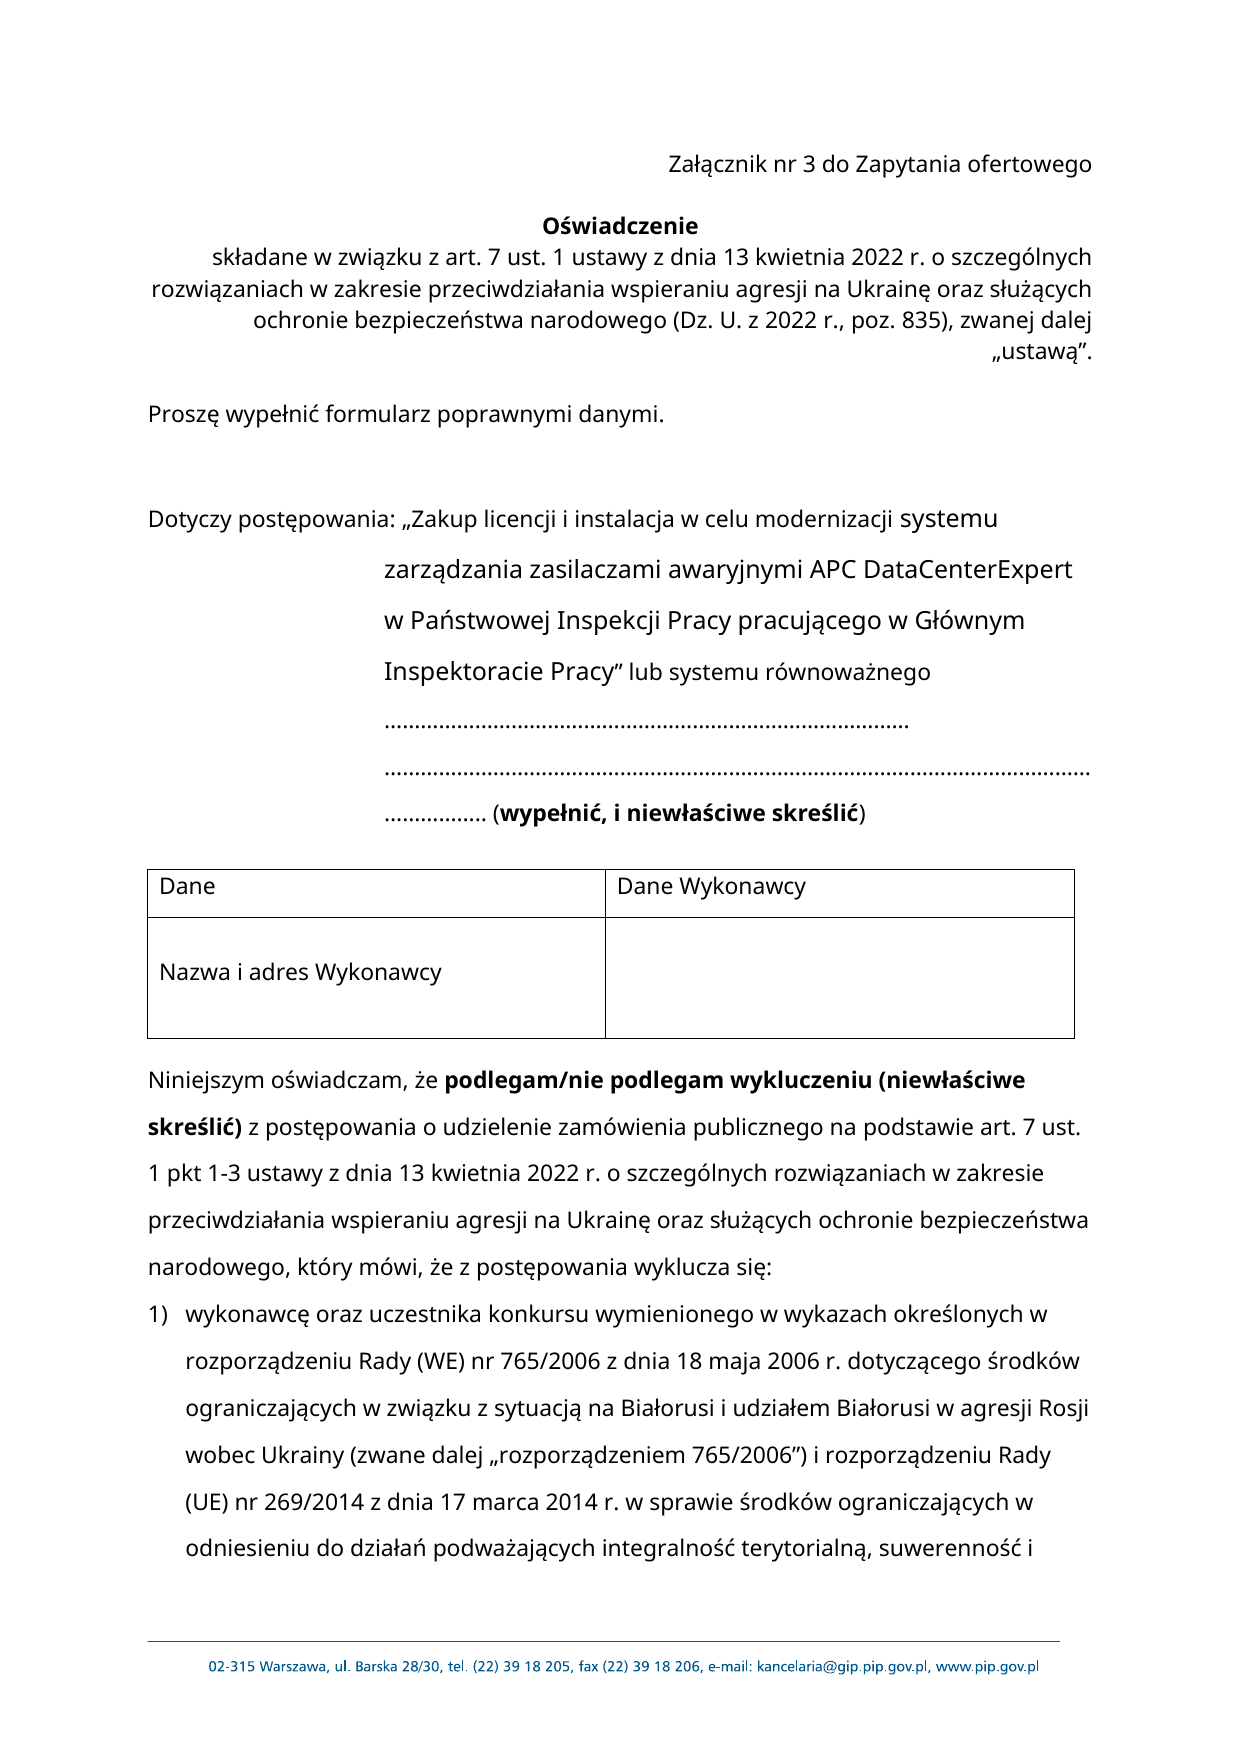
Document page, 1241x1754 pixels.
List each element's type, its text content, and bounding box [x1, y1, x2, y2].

text Dotyczy postępowania: „Zakup licencji i instalacja w celu modernizacji systemu zarządzania zasilaczami awaryjnymi APC DataCenterExpert w Państwowej Inspekcji Pracy pracującego w Głównym Inspektoracie Pracy” lub systemu równoważnego …………………………………………………………………………… …………………………………………………………………………………………………………………….. (wypełnić, i niewłaściwe skreślić) [148, 501, 1093, 828]
text Załącznik nr 3 do Zapytania ofertowego [148, 148, 1093, 179]
text składane w związku z art. 7 ust. 1 ustawy z dnia 13 kwietnia 2022 r. o szczególnych rozwiązaniach w zakresie przeciwdziałania wspieraniu agresji na Ukrainę oraz służących ochronie bezpieczeństwa narodowego (Dz. U. z 2022 r., poz. 835), zwanej dalej „ustawą”. [148, 241, 1093, 366]
text Niniejszym oświadczam, że podlegam/nie podlegam wykluczeniu (niewłaściwe skreślić) z postępowania o udzielenie zamówienia publicznego na podstawie art. 7 ust. 1 pkt 1-3 ustawy z dnia 13 kwietnia 2022 r. o szczególnych rozwiązaniach w zakresie przeciwdziałania wspieraniu agresji na Ukrainę oraz służących ochronie bezpieczeństwa narodowego, który mówi, że z postępowania wyklucza się: [148, 1063, 1093, 1282]
table_cell [606, 918, 1074, 1037]
text Proszę wypełnić formularz poprawnymi danymi. [148, 398, 1093, 429]
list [148, 1298, 1093, 1563]
table_cell Nazwa i adres Wykonawcy [148, 918, 605, 1037]
table_header Dane Wykonawcy [606, 870, 1074, 917]
table_header Dane [148, 870, 605, 917]
text Oświadczenie [148, 210, 1093, 241]
